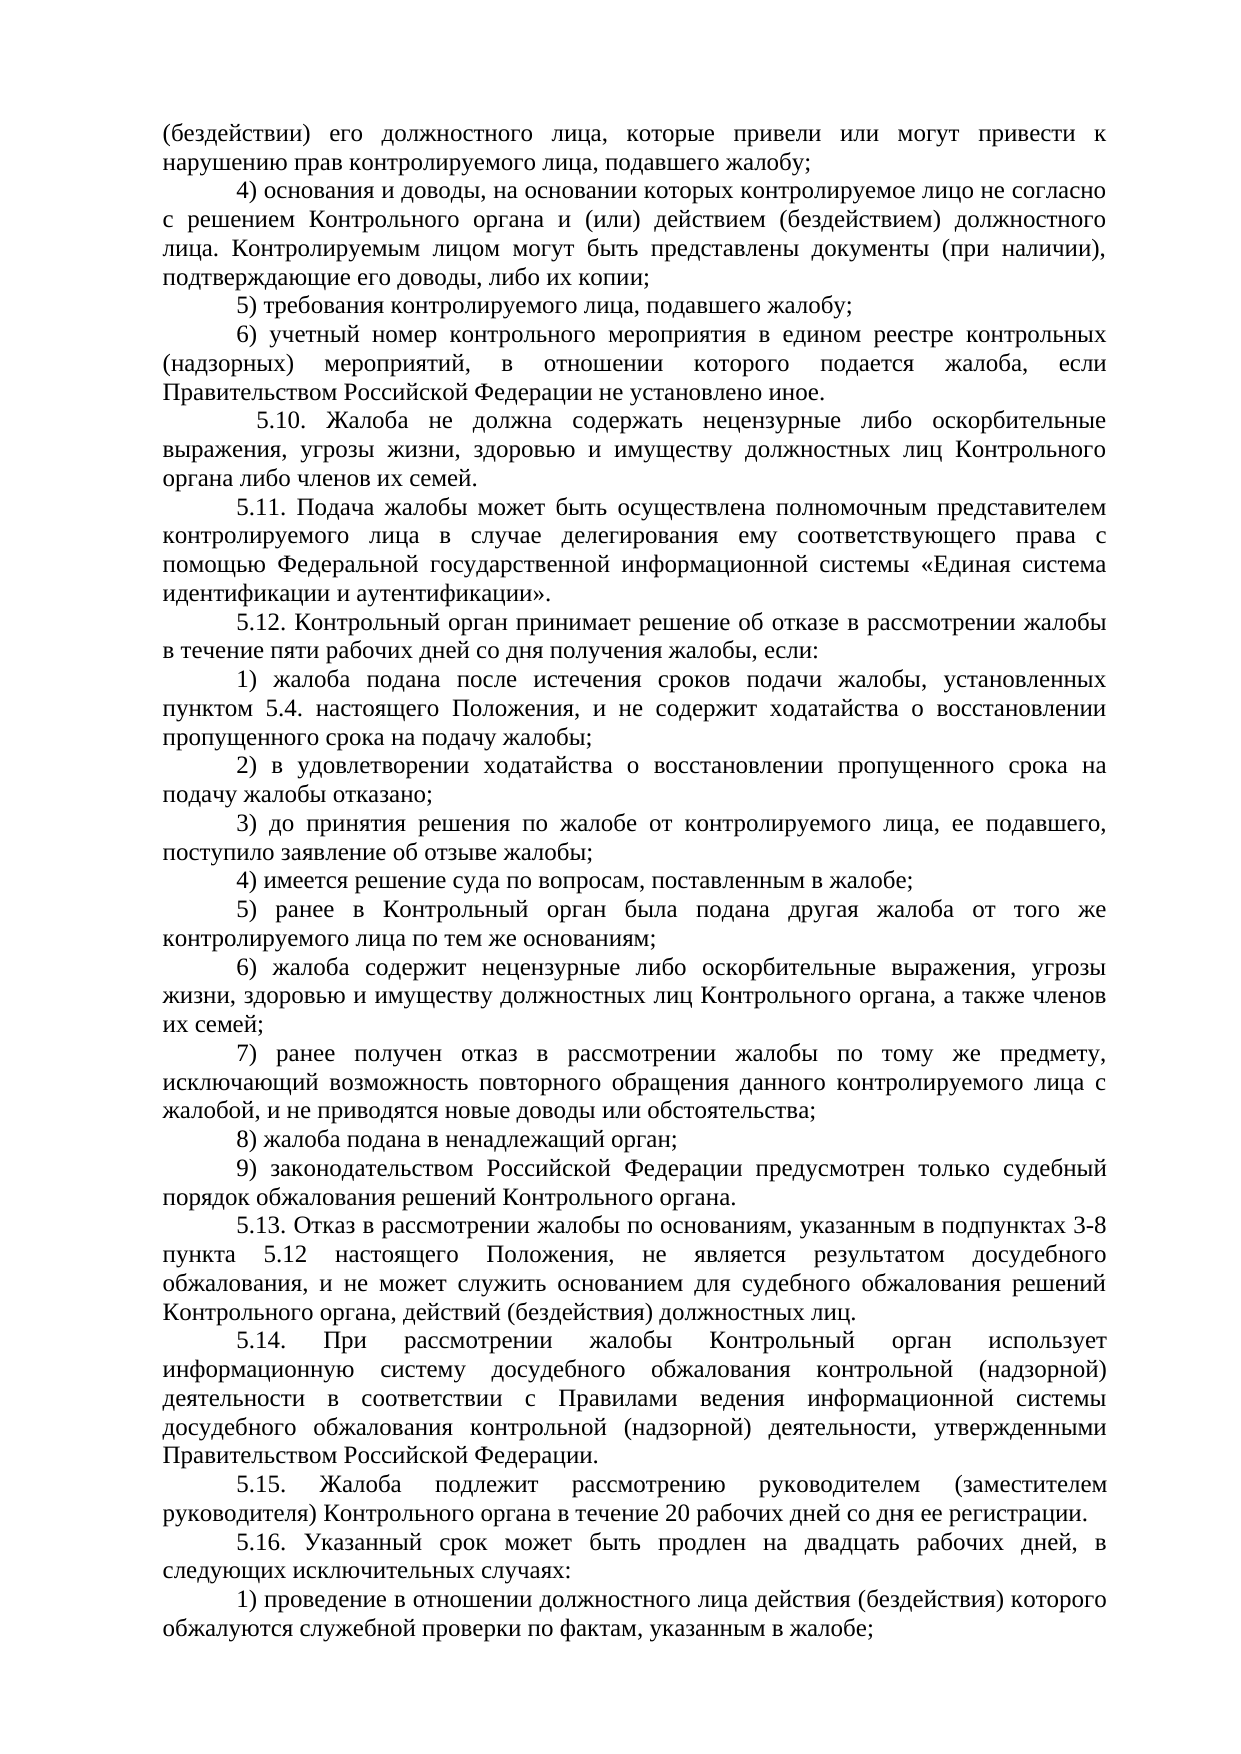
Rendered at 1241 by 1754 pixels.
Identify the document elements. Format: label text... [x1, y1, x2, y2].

text 4) имеется решение суда по вопросам, поставленным в жалобе; [162, 866, 1107, 894]
text 7) ранее получен отказ в рассмотрении жалобы по тому же предмету, исключающий возможность повторного обращения данного контролируемого лица с жалобой, и не приводятся новые доводы или обстоятельства; [162, 1038, 1107, 1124]
text 5) ранее в Контрольный орган была подана другая жалоба от того же контролируемого лица по тем же основаниям; [162, 894, 1107, 952]
text 5.12. Контрольный орган принимает решение об отказе в рассмотрении жалобы в течение пяти рабочих дней со дня получения жалобы, если: [162, 607, 1107, 664]
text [162, 118, 1107, 176]
text 4) основания и доводы, на основании которых контролируемое лицо не согласно с решением Контрольного органа и (или) действием (бездействием) должностного лица. Контролируемым лицом могут быть представлены документы (при наличии), подтверждающие его доводы, либо их копии; [162, 176, 1107, 291]
text 5) требования контролируемого лица, подавшего жалобу; [162, 291, 1107, 319]
text 6) жалоба содержит нецензурные либо оскорбительные выражения, угрозы жизни, здоровью и имуществу должностных лиц Контрольного органа, а также членов их семей; [162, 952, 1107, 1038]
text 5.16. Указанный срок может быть продлен на двадцать рабочих дней, в следующих исключительных случаях: [162, 1527, 1107, 1584]
text 8) жалоба подана в ненадлежащий орган; [162, 1124, 1107, 1153]
text 5.10. Жалоба не должна содержать нецензурные либо оскорбительные выражения, угрозы жизни, здоровью и имуществу должностных лиц Контрольного органа либо членов их семей. [162, 406, 1107, 492]
list 5.14. При рассмотрении жалобы Контрольный орган использует информационную систему досудебного обжалования контрольной (надзорной) деятельности в соответствии с Правилами ведения информационной системы досудебного обжалования контрольной (надзорной) деятельности, утвержденными Правительством Российской Федерации. [162, 1326, 1107, 1469]
text 5.15. Жалоба подлежит рассмотрению руководителем (заместителем руководителя) Контрольного органа в течение 20 рабочих дней со дня ее регистрации. [162, 1469, 1107, 1527]
text 2) в удовлетворении ходатайства о восстановлении пропущенного срока на подачу жалобы отказано; [162, 751, 1107, 808]
text 5.13. Отказ в рассмотрении жалобы по основаниям, указанным в подпунктах 3-8 пункта 5.12 настоящего Положения, не является результатом досудебного обжалования, и не может служить основанием для судебного обжалования решений Контрольного органа, действий (бездействия) должностных лиц. [162, 1211, 1107, 1326]
text 5.11. Подача жалобы может быть осуществлена полномочным представителем контролируемого лица в случае делегирования ему соответствующего права с помощью Федеральной государственной информационной системы «Единая система идентификации и аутентификации». [162, 492, 1107, 607]
text 6) учетный номер контрольного мероприятия в едином реестре контрольных (надзорных) мероприятий, в отношении которого подается жалоба, если Правительством Российской Федерации не установлено иное. [162, 319, 1107, 406]
text 9) законодательством Российской Федерации предусмотрен только судебный порядок обжалования решений Контрольного органа. [162, 1153, 1107, 1211]
text 1) жалоба подана после истечения сроков подачи жалобы, установленных пунктом 5.4. настоящего Положения, и не содержит ходатайства о восстановлении пропущенного срока на подачу жалобы; [162, 664, 1107, 751]
text 1) проведение в отношении должностного лица действия (бездействия) которого обжалуются служебной проверки по фактам, указанным в жалобе; [162, 1584, 1107, 1642]
text 3) до принятия решения по жалобе от контролируемого лица, ее подавшего, поступило заявление об отзыве жалобы; [162, 808, 1107, 866]
